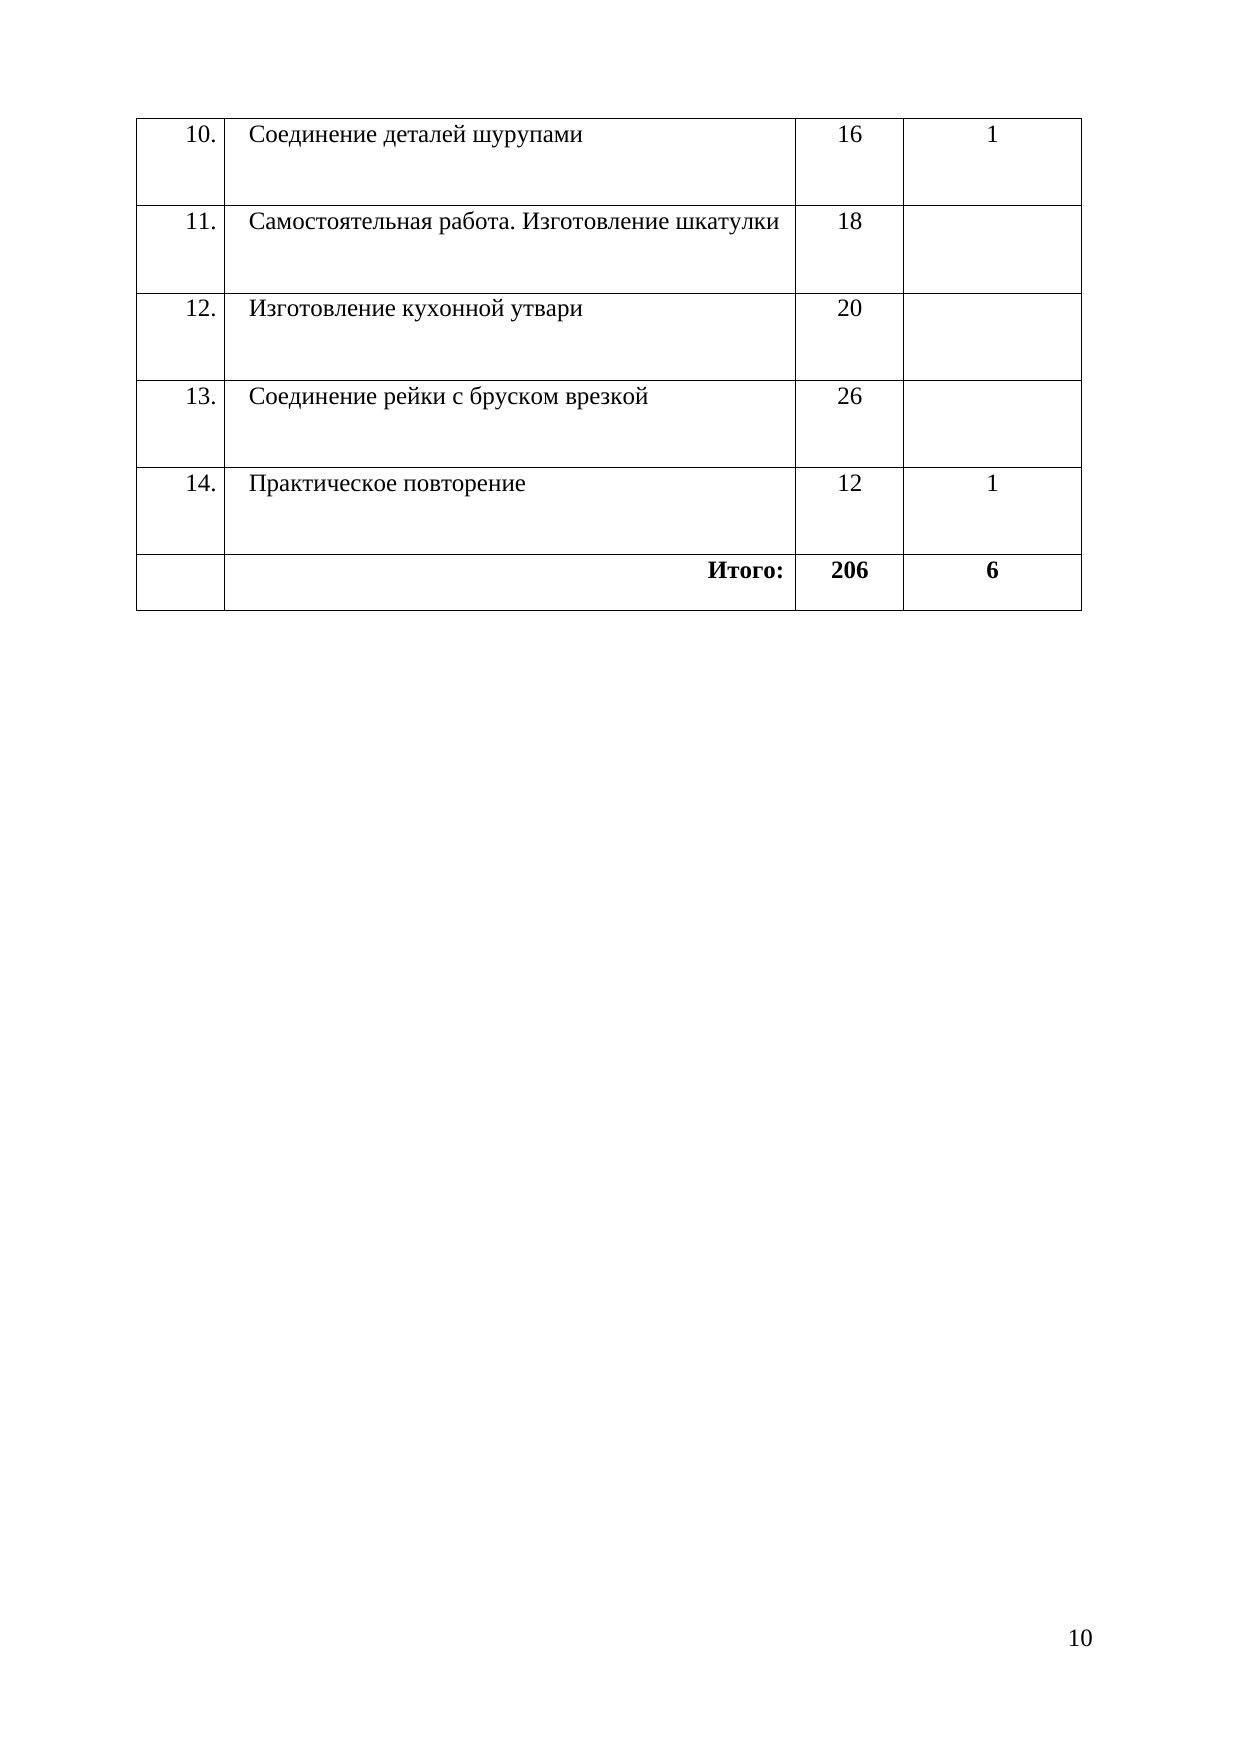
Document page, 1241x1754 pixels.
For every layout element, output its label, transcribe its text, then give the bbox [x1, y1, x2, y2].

table_cell [137, 555, 224, 610]
table_cell 16 [796, 119, 903, 205]
table_cell 6 [904, 555, 1081, 610]
table_cell 20 [796, 294, 903, 380]
table_cell Практическое повторение [225, 468, 795, 554]
table_cell Изготовление кухонной утвари [225, 294, 795, 380]
table_cell 18 [796, 206, 903, 292]
table_cell [904, 381, 1081, 467]
table_cell [137, 119, 224, 205]
table_cell Соединение рейки с бруском врезкой [225, 381, 795, 467]
table_cell Самостоятельная работа. Изготовление шкатулки [225, 206, 795, 292]
table_cell [137, 381, 224, 467]
table_cell 1 [904, 119, 1081, 205]
table_cell Соединение деталей шурупами [225, 119, 795, 205]
table_cell [137, 468, 224, 554]
table_cell 12 [796, 468, 903, 554]
table_cell [904, 206, 1081, 292]
table_cell 26 [796, 381, 903, 467]
table_cell [904, 294, 1081, 380]
table_cell [137, 206, 224, 292]
table_cell [137, 294, 224, 380]
table_cell 206 [796, 555, 903, 610]
table_cell 1 [904, 468, 1081, 554]
table_cell Итого: [225, 555, 795, 610]
